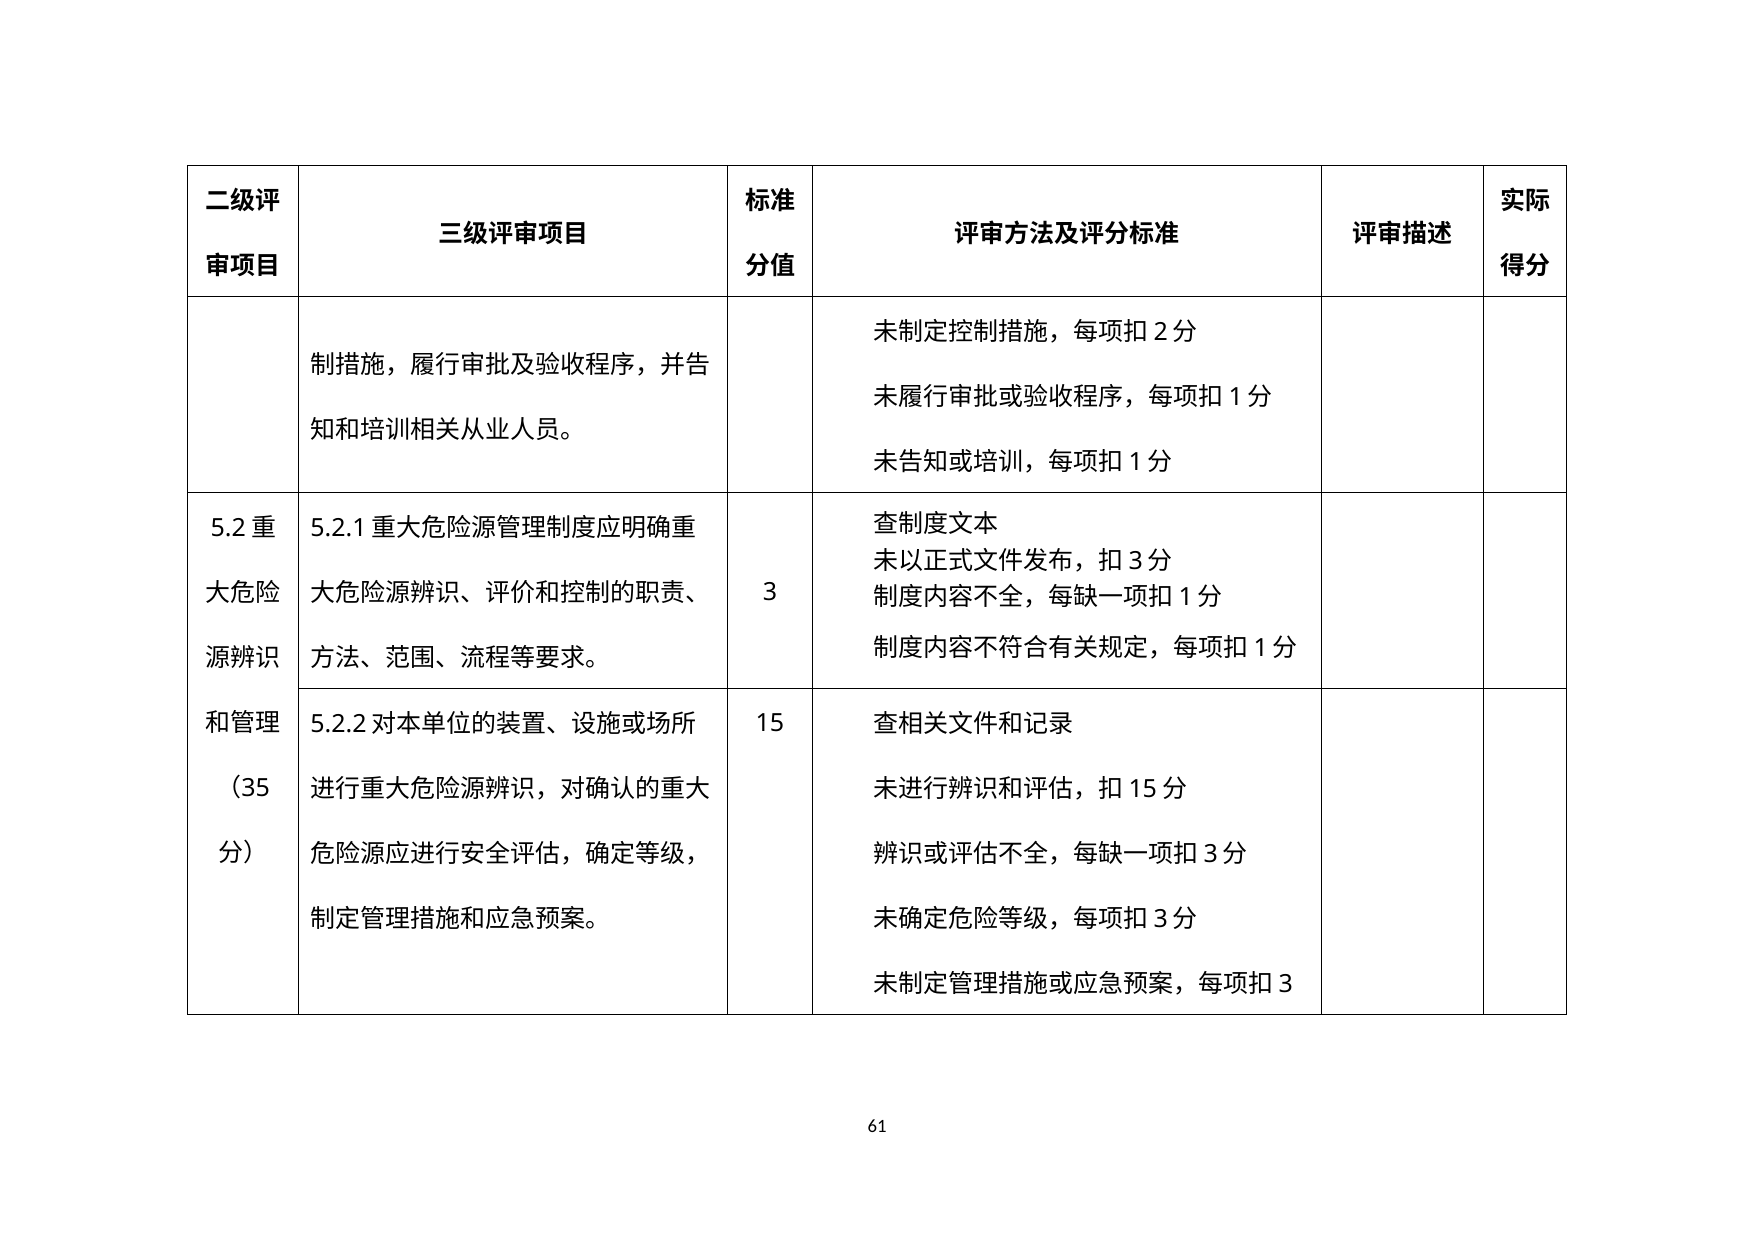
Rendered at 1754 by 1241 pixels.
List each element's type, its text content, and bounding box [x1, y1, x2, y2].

table_cell 2 [728, 297, 812, 492]
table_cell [299, 297, 727, 492]
table_cell [1484, 493, 1566, 688]
table_cell 15 [728, 689, 812, 1014]
table_header 二级评审项目 [188, 166, 298, 296]
table_header 评审方法及评分标准 [813, 166, 1321, 296]
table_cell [813, 297, 1321, 492]
table_cell [1484, 297, 1566, 492]
table_cell 5.2重大危险源辨识和管理（35分） [188, 493, 298, 1014]
table_cell 3 [728, 493, 812, 688]
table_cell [813, 689, 1321, 1014]
table_header 实际得分 [1484, 166, 1566, 296]
table_cell [1322, 689, 1483, 1014]
table_cell 查制度文本 未以正式文件发布，扣3分 制度内容不全，每缺一项扣1分 制度内容不符合有关规定，每项扣1分 [813, 493, 1321, 688]
table_cell 5.2.1重大危险源管理制度应明确重大危险源辨识、评价和控制的职责、方法、范围、流程等要求。 [299, 493, 727, 688]
table_cell [1322, 297, 1483, 492]
table_cell [1322, 493, 1483, 688]
table_header 标准分值 [728, 166, 812, 296]
table_header 三级评审项目 [299, 166, 727, 296]
table_cell [1484, 689, 1566, 1014]
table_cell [299, 689, 727, 1014]
table_header 评审描述 [1322, 166, 1483, 296]
